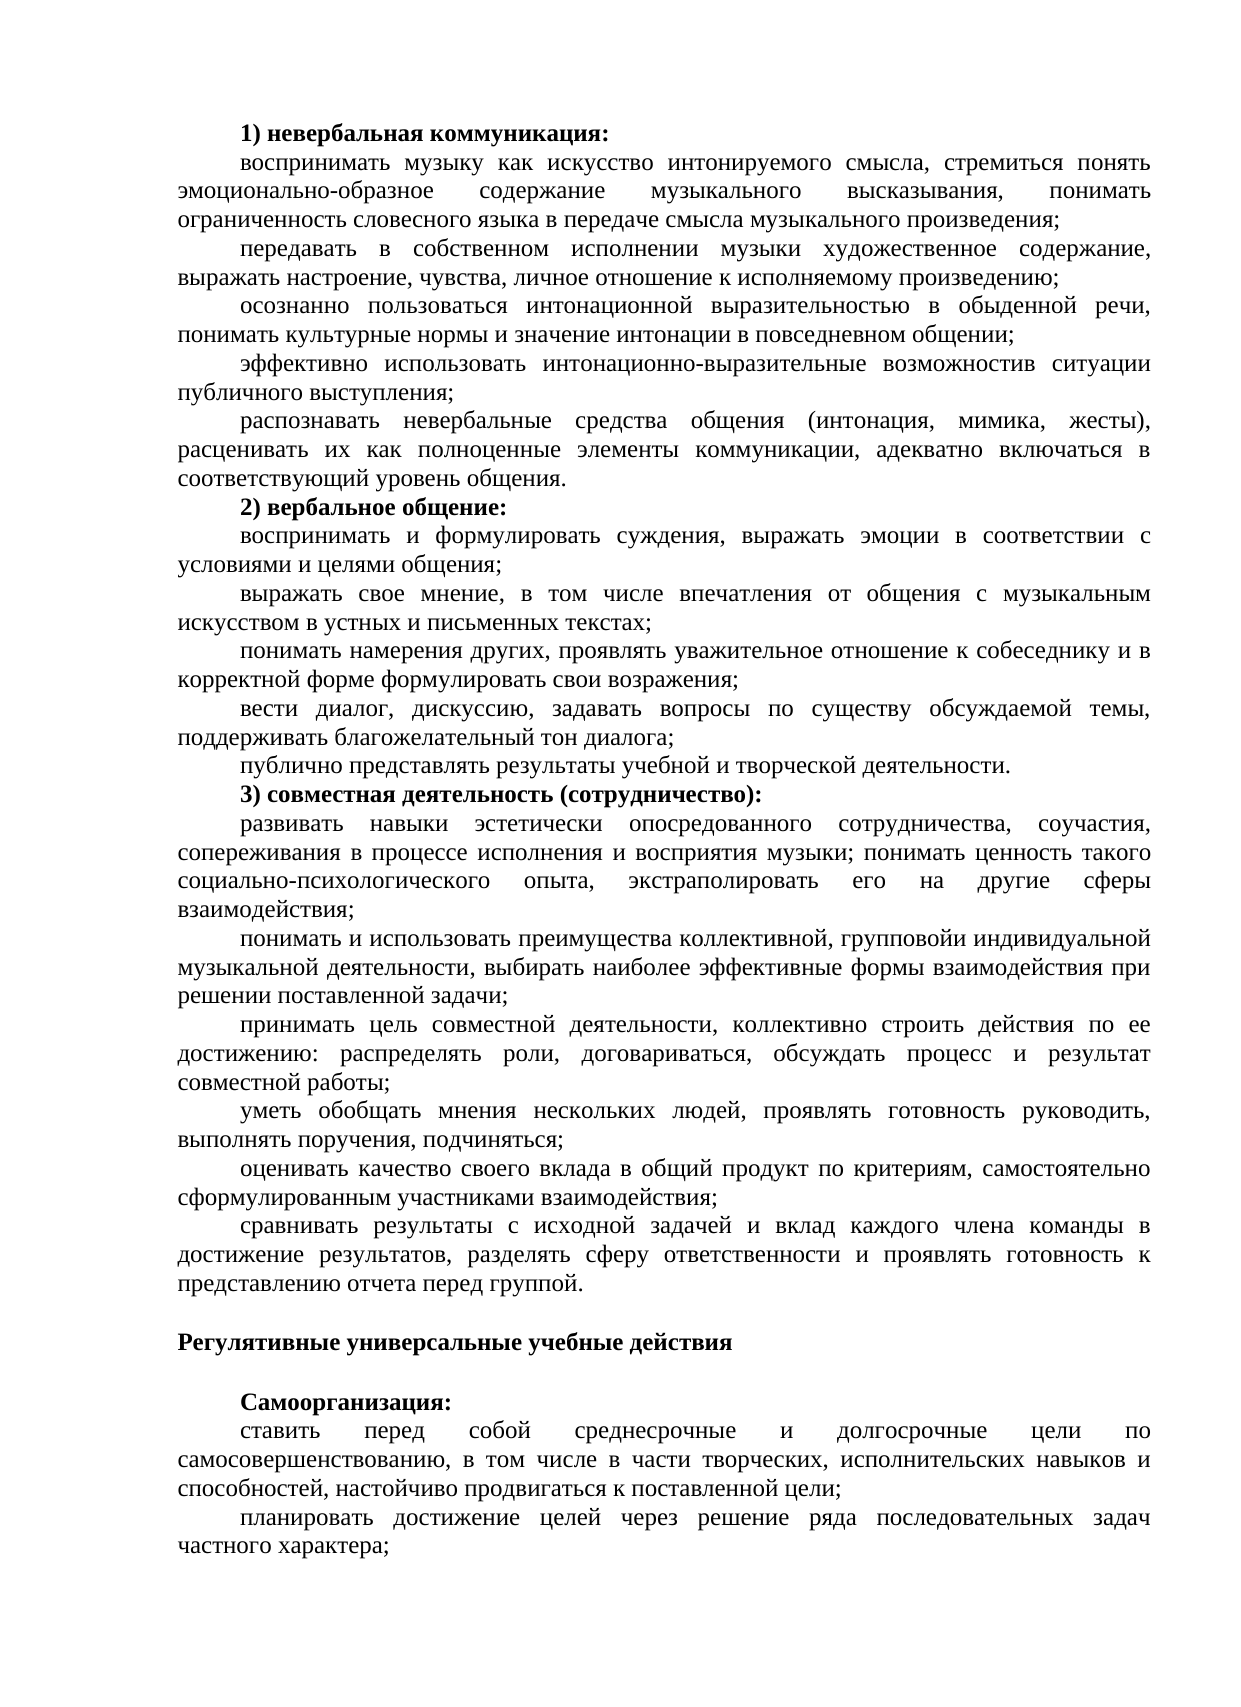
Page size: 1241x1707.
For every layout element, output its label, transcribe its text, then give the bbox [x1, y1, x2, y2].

text вести диалог, дискуссию, задавать вопросы по существу обсуждаемой темы, поддерживать благожелательный тон диалога; [177, 693, 1152, 751]
text понимать намерения других, проявлять уважительное отношение к собеседнику и в корректной форме формулировать свои возражения; [177, 636, 1152, 693]
text 2) вербальное общение: [177, 492, 1152, 521]
text принимать цель совместной деятельности, коллективно строить действия по ее достижению: распределять роли, договариваться, обсуждать процесс и результат совместной работы; [177, 1009, 1152, 1096]
text планировать достижение целей через решение ряда последовательных задач частного характера; [177, 1502, 1152, 1559]
text сравнивать результаты с исходной задачей и вклад каждого члена команды в достижение результатов, разделять сферу ответственности и проявлять готовность к представлению отчета перед группой. [177, 1211, 1152, 1297]
text 1) невербальная коммуникация: [177, 118, 1152, 147]
text воспринимать и формулировать суждения, выражать эмоции в соответствии с условиями и целями общения; [177, 521, 1152, 578]
text 3) совместная деятельность (сотрудничество): [177, 779, 1152, 808]
text передавать в собственном исполнении музыки художественное содержание, выражать настроение, чувства, личное отношение к исполняемому произведению; [177, 233, 1152, 291]
text воспринимать музыку как искусство интонируемого смысла, стремиться понять эмоционально-образное содержание музыкального высказывания, понимать ограниченность словесного языка в передаче смысла музыкального произведения; [177, 147, 1152, 233]
text осознанно пользоваться интонационной выразительностью в обыденной речи, понимать культурные нормы и значение интонации в повседневном общении; [177, 291, 1152, 348]
text уметь обобщать мнения нескольких людей, проявлять готовность руководить, выполнять поручения, подчиняться; [177, 1096, 1152, 1153]
text выражать свое мнение, в том числе впечатления от общения с музыкальным искусством в устных и письменных текстах; [177, 578, 1152, 636]
text оценивать качество своего вклада в общий продукт по критериям, самостоятельно сформулированным участниками взаимодействия; [177, 1153, 1152, 1211]
text понимать и использовать преимущества коллективной, групповойи индивидуальной музыкальной деятельности, выбирать наиболее эффективные формы взаимодействия при решении поставленной задачи; [177, 923, 1152, 1009]
text ставить перед собой среднесрочные и долгосрочные цели по самосовершенствованию, в том числе в части творческих, исполнительских навыков и способностей, настойчиво продвигаться к поставленной цели; [177, 1415, 1152, 1502]
text Регулятивные универсальные учебные действия [177, 1327, 1152, 1356]
text эффективно использовать интонационно-выразительные возможностив ситуации публичного выступления; [177, 348, 1152, 406]
text Самоорганизация: [177, 1387, 1152, 1415]
text развивать навыки эстетически опосредованного сотрудничества, соучастия, сопереживания в процессе исполнения и восприятия музыки; понимать ценность такого социально-психологического опыта, экстраполировать его на другие сферы взаимодействия; [177, 808, 1152, 923]
text распознавать невербальные средства общения (интонация, мимика, жесты), расценивать их как полноценные элементы коммуникации, адекватно включаться в соответствующий уровень общения. [177, 406, 1152, 492]
text публично представлять результаты учебной и творческой деятельности. [177, 751, 1152, 779]
